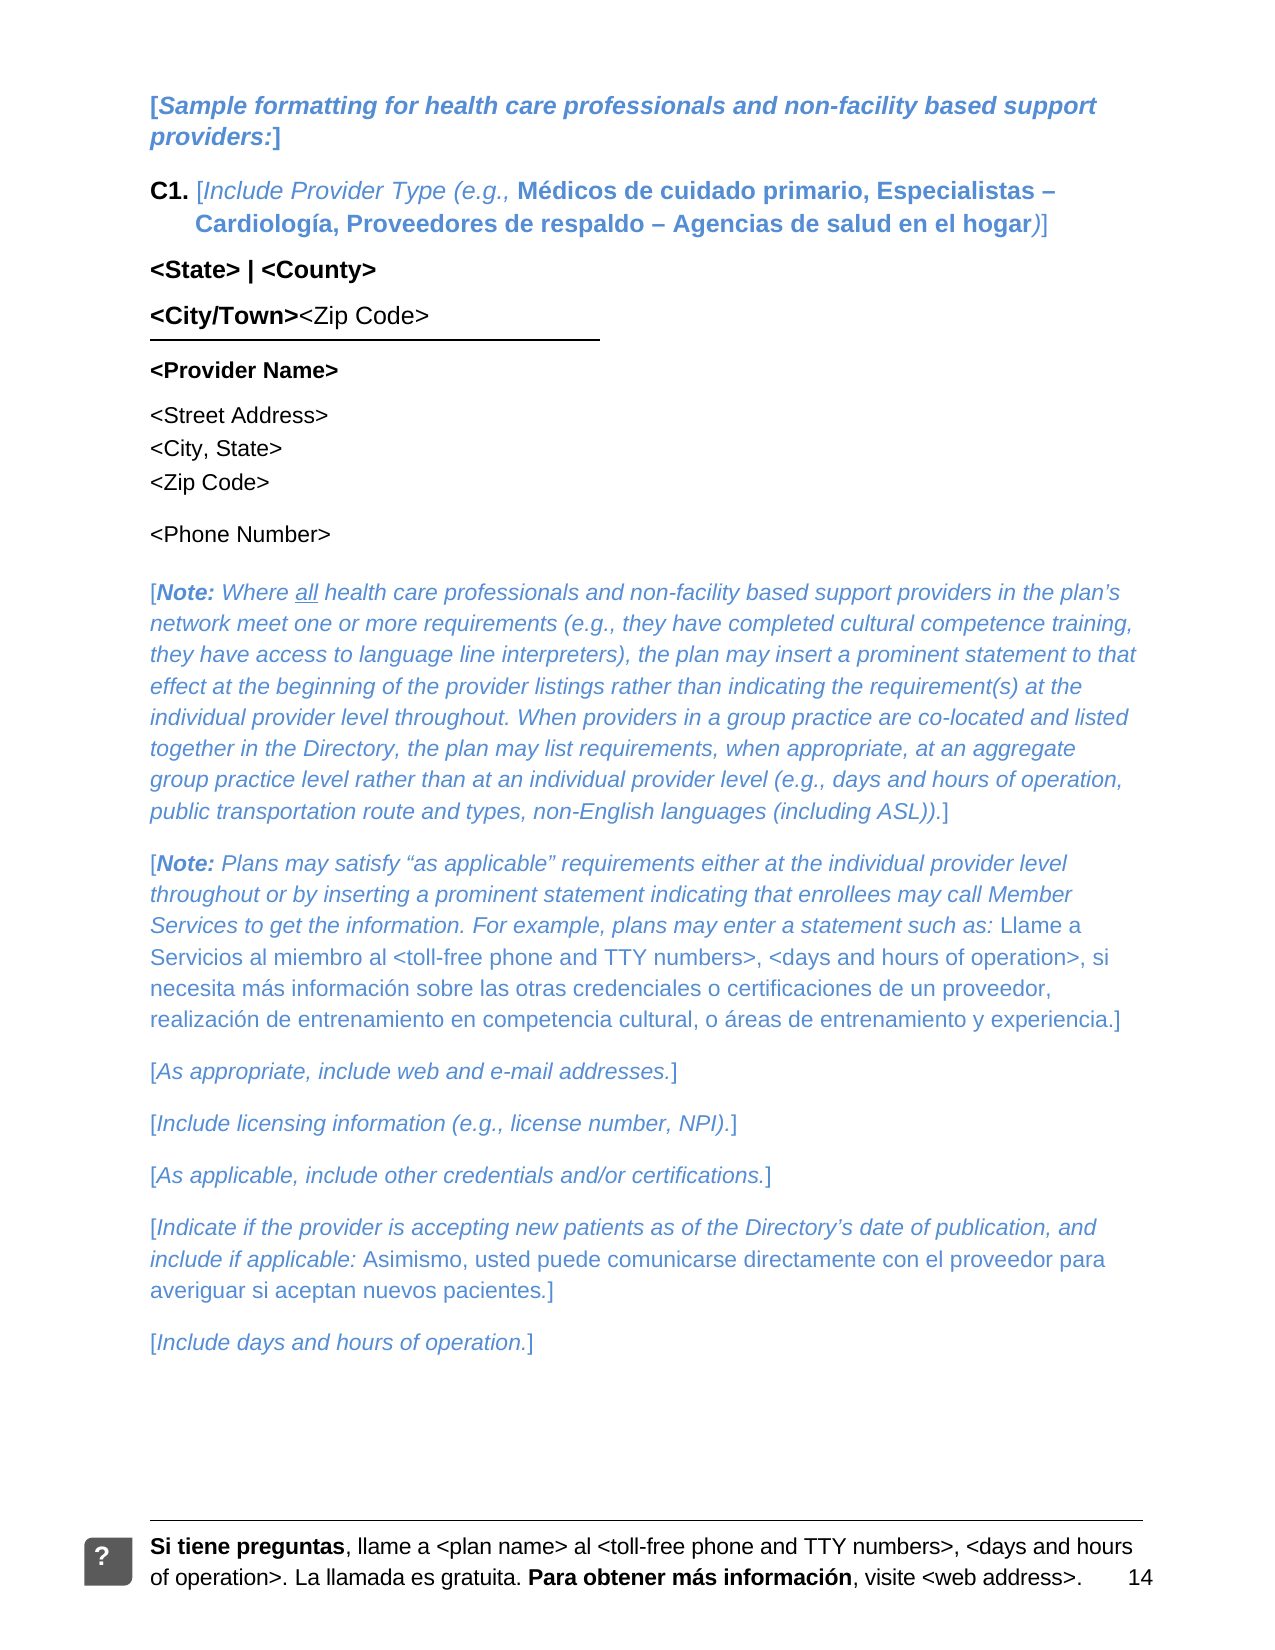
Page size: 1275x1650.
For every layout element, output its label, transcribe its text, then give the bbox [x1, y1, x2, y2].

text <Street Address> <City, State> <Zip Code> [150, 397, 1143, 497]
text [Note: Where all health care professionals and non-facility based support providers in the plan’s network meet one or more requirements (e.g., they have completed cultural competence training, they have access to language line interpreters), the plan may insert a prominent statement to that effect at the beginning of the provider listings rather than indicating the requirement(s) at the individual provider level throughout. When providers in a group practice are co-located and listed together in the Directory, the plan may list requirements, when appropriate, at an aggregate group practice level rather than at an individual provider level (e.g., days and hours of operation, public transportation route and types, non-English languages (including ASL)).] [150, 575, 1143, 825]
text <Phone Number> [150, 516, 1143, 549]
text <State> | <County> [150, 252, 1143, 285]
text [Sample formatting for health care professionals and non-facility based support providers:] [150, 89, 1143, 152]
text <Provider Name> [150, 353, 1143, 384]
subtitle C1. [Include Provider Type (e.g., Médicos de cuidado primario, Especialistas – Cardiología, Proveedores de respaldo – Agencias de salud en el hogar)] [150, 173, 1068, 239]
text [Include days and hours of operation.] [150, 1325, 1143, 1357]
text [As appropriate, include web and e-mail addresses.] [150, 1054, 1143, 1086]
text <City/Town><Zip Code> [150, 298, 600, 339]
text [Note: Plans may satisfy “as applicable” requirements either at the individual provider level throughout or by inserting a prominent statement indicating that enrollees may call Member Services to get the information. For example, plans may enter a statement such as: Llame a Servicios al miembro al <toll-free phone and TTY numbers>, <days and hours of operation>, si necesita más información sobre las otras credenciales o certificaciones de un proveedor, realización de entrenamiento en competencia cultural, o áreas de entrenamiento y experiencia.] [150, 846, 1143, 1034]
text [Indicate if the provider is accepting new patients as of the Directory’s date of publication, and include if applicable: Asimismo, usted puede comunicarse directamente con el proveedor para averiguar si aceptan nuevos pacientes.] [150, 1211, 1143, 1304]
text [As applicable, include other credentials and/or certifications.] [150, 1159, 1143, 1190]
text [Include licensing information (e.g., license number, NPI).] [150, 1107, 1143, 1138]
